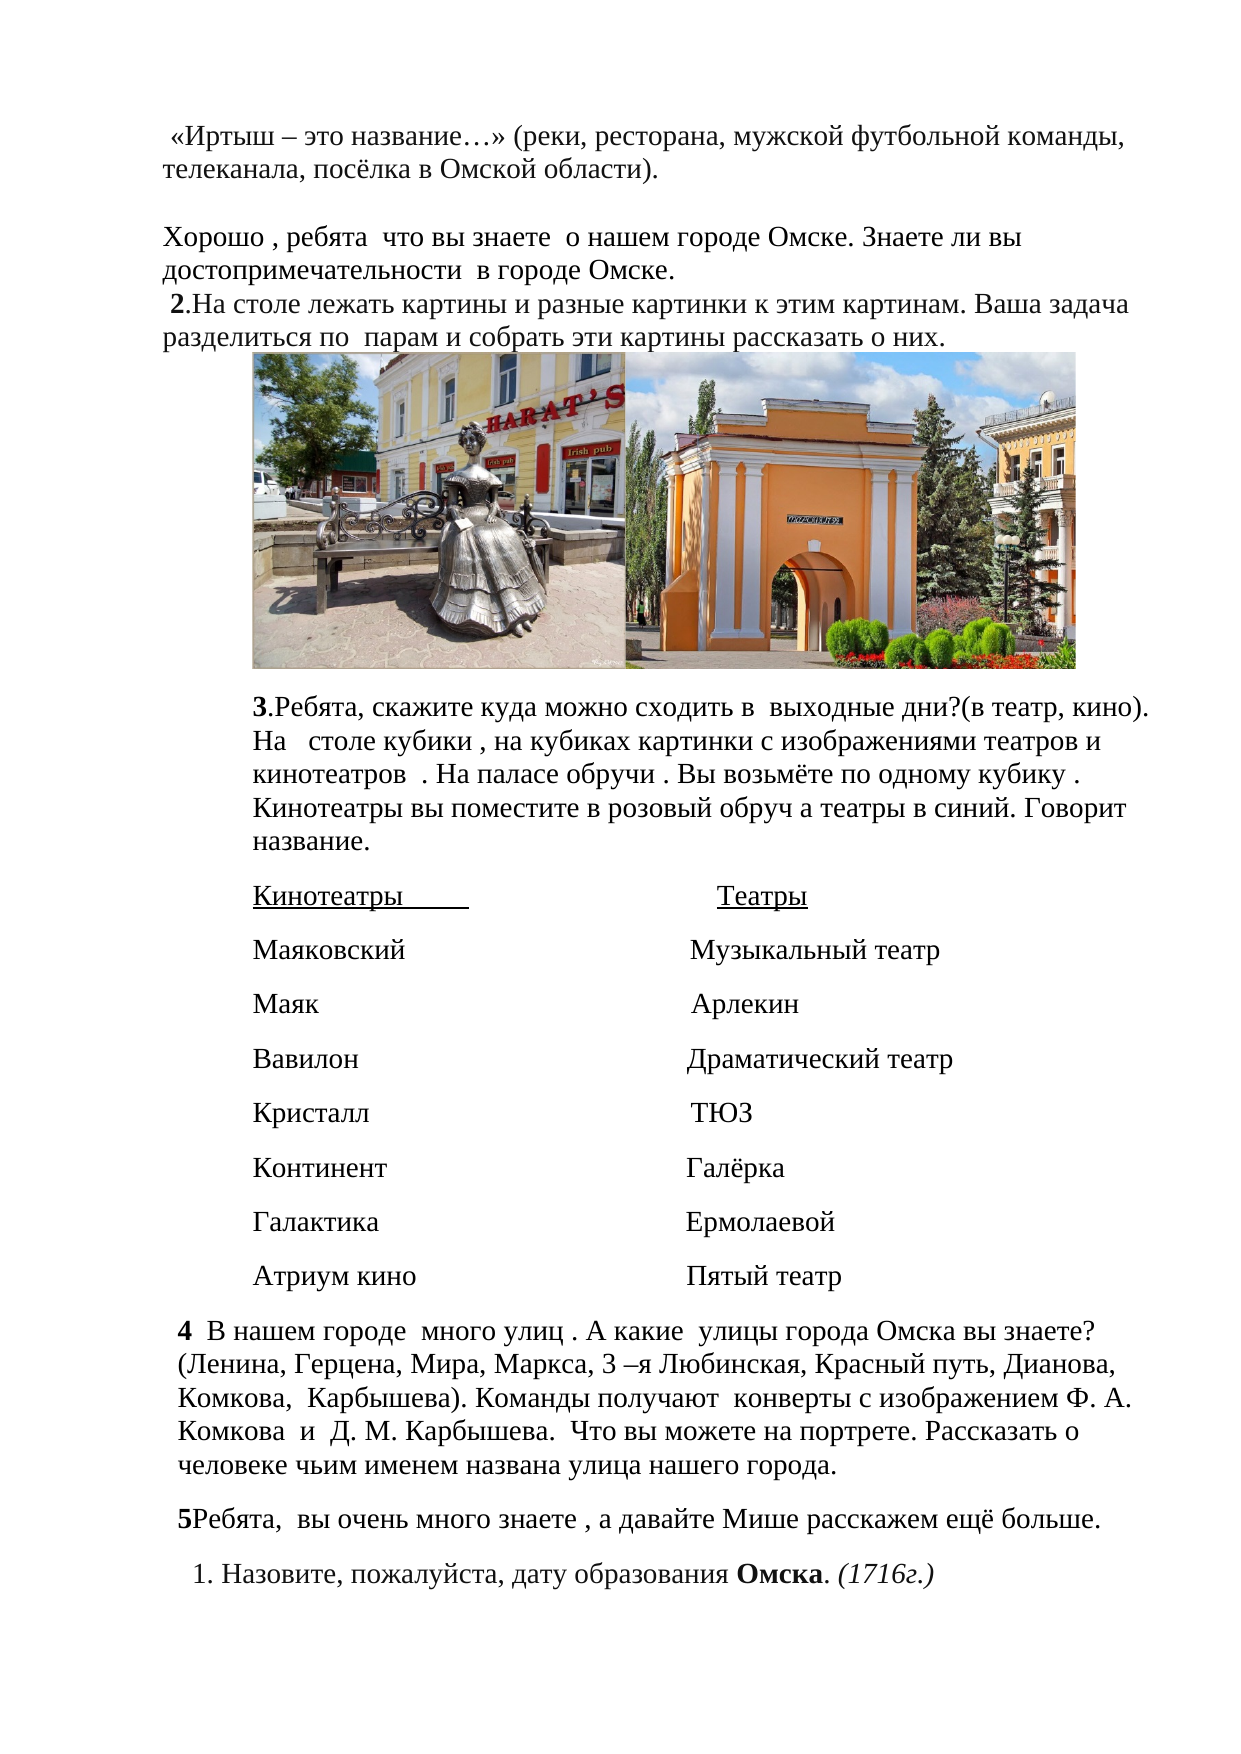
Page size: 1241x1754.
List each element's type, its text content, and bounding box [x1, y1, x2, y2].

text Континент Галёрка [252, 1150, 1152, 1183]
text Кристалл ТЮЗ [252, 1095, 1152, 1129]
text 2.На столе лежать картины и разные картинки к этим картинам. Ваша задача разделиться по парам и собрать эти картины рассказать о них. [162, 286, 1152, 353]
text Маяковский Музыкальный театр [252, 932, 1152, 966]
text Хорошо , ребята что вы знаете о нашем городе Омске. Знаете ли вы достопримечательности в городе Омске. [162, 219, 1152, 286]
text 1. Назовите, пожалуйста, дату образования Омска. (1716г.) [177, 1556, 1152, 1589]
picture [252, 352, 1076, 669]
text 4 В нашем городе много улиц . А какие улицы города Омска вы знаете? (Ленина, Герцена, Мира, Маркса, 3 –я Любинская, Красный путь, Дианова, Комкова, Карбышева). Команды получают конверты с изображением Ф. А. Комкова и Д. М. Карбышева. Что вы можете на портрете. Рассказать о человеке чьим именем названа улица нашего города. [177, 1313, 1152, 1481]
text 5Ребята, вы очень много знаете , а давайте Мише расскажем ещё больше. [177, 1501, 1152, 1535]
text «Иртыш – это название…» (реки, ресторана, мужской футбольной команды, телеканала, посёлка в Омской области). [162, 118, 1152, 185]
text Вавилон Драматический театр [252, 1041, 1152, 1074]
text Маяк Арлекин [252, 987, 1152, 1020]
text 3.Ребята, скажите куда можно сходить в выходные дни?(в театр, кино). На столе кубики , на кубиках картинки с изображениями театров и кинотеатров . На паласе обручи . Вы возьмёте по одному кубику . Кинотеатры вы поместите в розовый обруч а театры в синий. Говорит название. [252, 689, 1152, 857]
text Галактика Ермолаевой [252, 1204, 1152, 1238]
text Кинотеатры Театры [252, 878, 1152, 911]
text Атриум кино Пятый театр [252, 1258, 1152, 1292]
